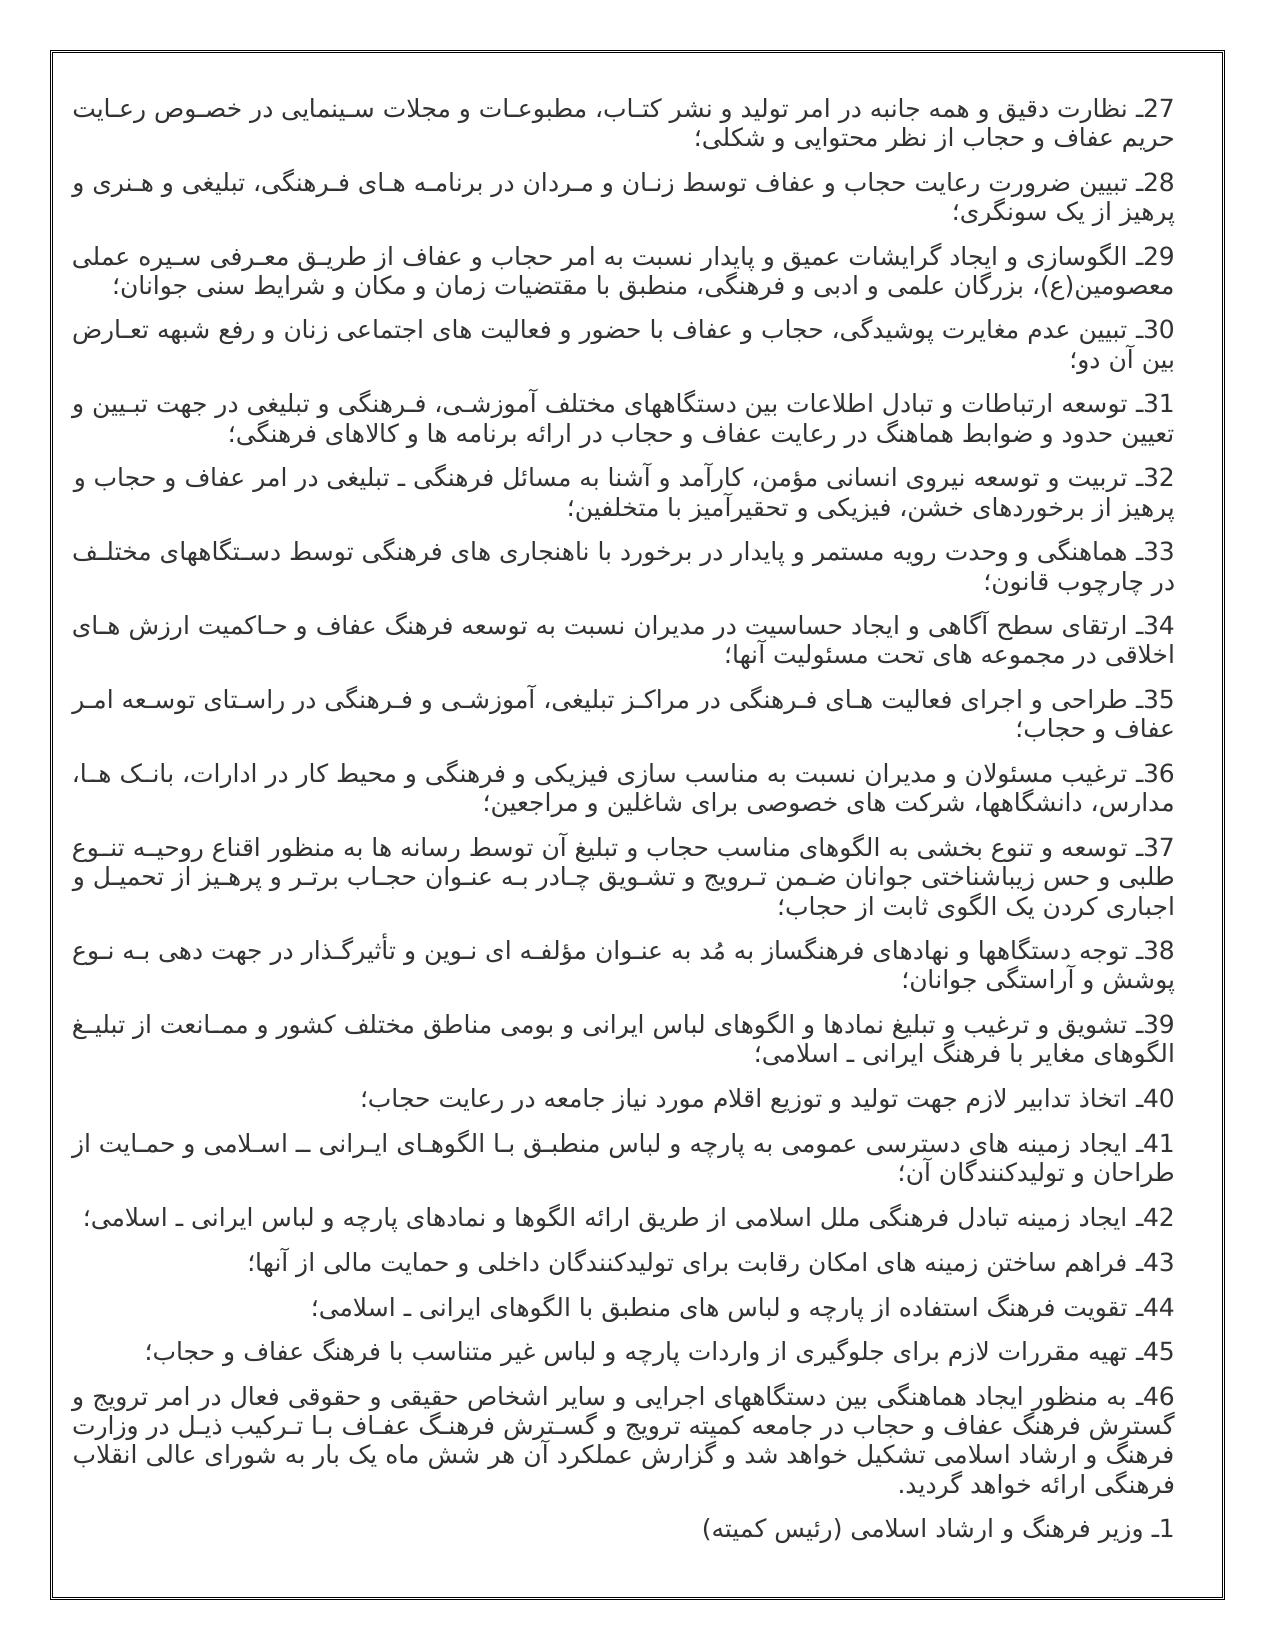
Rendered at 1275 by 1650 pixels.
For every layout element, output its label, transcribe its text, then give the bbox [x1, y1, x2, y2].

text 1ـ وزیر فرهنگ و ارشاد اسلامی (رئیس کمیته) [72, 1514, 1175, 1544]
text 45ـ تهیه مقررات لازم برای جلوگیری از واردات پارچه و لباس غیر متناسب با فرهنگ عفاف و حجاب؛ [72, 1337, 1175, 1367]
text 27ـ نظارت دقیق و همه جانبه در امر تولید و نشر کتاب، مطبوعات و مجلات سینمایی در خصوص رعایت حریم عفاف و حجاب از نظر محتوایی و شکلی؛ [72, 94, 1175, 152]
text 41ـ ایجاد زمینه های دسترسی عمومی به پارچه و لباس منطبق با الگوهای ایرانی ـ اسلامی و حمایت از طراحان و تولیدکنندگان آن؛ [72, 1129, 1175, 1187]
text 28ـ تبیین ضرورت رعایت حجاب و عفاف توسط زنان و مردان در برنامه های فرهنگی، تبلیغی و هنری و پرهیز از یک سونگری؛ [72, 168, 1175, 226]
text 40ـ اتخاذ تدابیر لازم جهت تولید و توزیع اقلام مورد نیاز جامعه در رعایت حجاب؛ [72, 1084, 1175, 1113]
text 29ـ الگوسازی و ایجاد گرایشات عمیق و پایدار نسبت به امر حجاب و عفاف از طریق معرفی سیره عملی معصومین(ع)، بزرگان علمی و ادبی و فرهنگی، منطبق با مقتضیات زمان و مکان و شرایط سنی جوانان؛ [72, 242, 1175, 300]
text 42ـ ایجاد زمینه تبادل فرهنگی ملل اسلامی از طریق ارائه الگوها و نمادهای پارچه و لباس ایرانی ـ اسلامی؛ [72, 1203, 1175, 1232]
text 31ـ توسعه ارتباطات و تبادل اطلاعات بین دستگاههای مختلف آموزشی، فرهنگی و تبلیغی در جهت تبیین و تعیین حدود و ضوابط هماهنگ در رعایت عفاف و حجاب در ارائه برنامه ها و کالاهای فرهنگی؛ [72, 389, 1175, 448]
text 43ـ فراهم ساختن زمینه های امکان رقابت برای تولیدکنندگان داخلی و حمایت مالی از آنها؛ [72, 1248, 1175, 1277]
text 33ـ هماهنگی و وحدت رویه مستمر و پایدار در برخورد با ناهنجاری های فرهنگی توسط دستگاههای مختلف در چارچوب قانون؛ [72, 537, 1175, 596]
text 39ـ تشویق و ترغیب و تبلیغ نمادها و الگوهای لباس ایرانی و بومی مناطق مختلف کشور و ممانعت از تبلیغ الگوهای مغایر با فرهنگ ایرانی ـ اسلامی؛ [72, 1010, 1175, 1069]
text 32ـ تربیت و توسعه نیروی انسانی مؤمن، کارآمد و آشنا به مسائل فرهنگی ـ تبلیغی در امر عفاف و حجاب و پرهیز از برخوردهای خشن، فیزیکی و تحقیرآمیز با متخلفین؛ [72, 463, 1175, 522]
text 30ـ تبیین عدم مغایرت پوشیدگی، حجاب و عفاف با حضور و فعالیت های اجتماعی زنان و رفع شبهه تعارض بین آن دو؛ [72, 316, 1175, 374]
text 38ـ توجه دستگاهها و نهادهای فرهنگساز به مُد به عنوان مؤلفه ای نوین و تأثیرگذار در جهت دهی به نوع پوشش و آراستگی جوانان؛ [72, 936, 1175, 995]
text 36ـ ترغیب مسئولان و مدیران نسبت به مناسب سازی فیزیکی و فرهنگی و محیط کار در ادارات، بانک ها، مدارس، دانشگاهها، شرکت های خصوصی برای شاغلین و مراجعین؛ [72, 759, 1175, 818]
text 37ـ توسعه و تنوع بخشی به الگوهای مناسب حجاب و تبلیغ آن توسط رسانه ها به منظور اقناع روحیه تنوع طلبی و حس زیباشناختی جوانان ضمن ترویج و تشویق چادر به عنوان حجاب برتر و پرهیز از تحمیل و اجباری کردن یک الگوی ثابت از حجاب؛ [72, 833, 1175, 921]
text 44ـ تقویت فرهنگ استفاده از پارچه و لباس های منطبق با الگوهای ایرانی ـ اسلامی؛ [72, 1293, 1175, 1322]
text 35ـ طراحی و اجرای فعالیت های فرهنگی در مراکز تبلیغی، آموزشی و فرهنگی در راستای توسعه امر عفاف و حجاب؛ [72, 685, 1175, 744]
text 46ـ به منظور ایجاد هماهنگی بین دستگاههای اجرایی و سایر اشخاص حقیقی و حقوقی فعال در امر ترویج و گسترش فرهنگ عفاف و حجاب در جامعه کمیته ترویج و گسترش فرهنگ عفاف با ترکیب ذیل در وزارت فرهنگ و ارشاد اسلامی تشکیل خواهد شد و گزارش عملکرد آن هر شش ماه یک بار به شورای عالی انقلاب فرهنگی ارائه خواهد گردید. [72, 1382, 1175, 1499]
text 34ـ ارتقای سطح آگاهی و ایجاد حساسیت در مدیران نسبت به توسعه فرهنگ عفاف و حاکمیت ارزش های اخلاقی در مجموعه های تحت مسئولیت آنها؛ [72, 611, 1175, 670]
